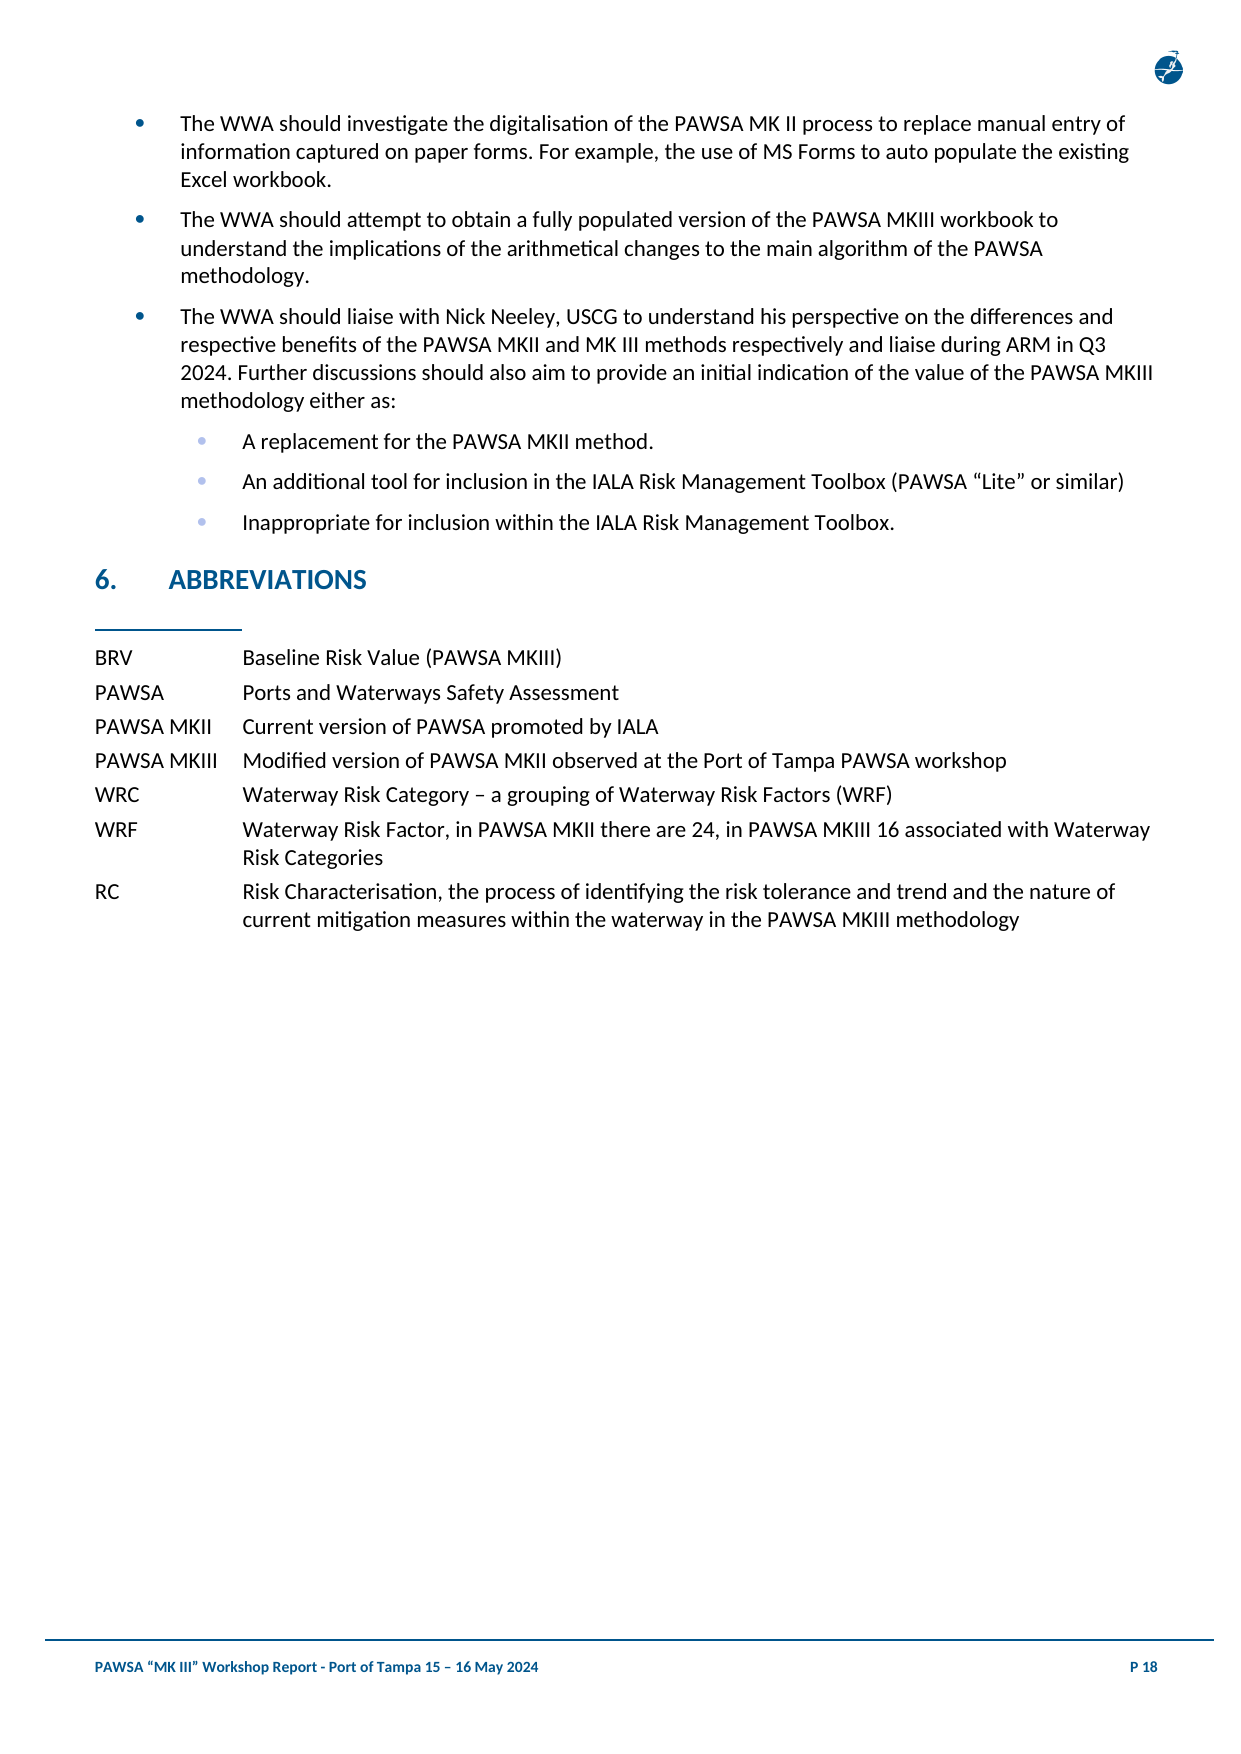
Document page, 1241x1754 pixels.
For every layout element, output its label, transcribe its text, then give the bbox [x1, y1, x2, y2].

text Inappropriate for inclusion within the IALA Risk Management Toolbox. [198, 508, 1157, 536]
picture [1123, 0, 1241, 119]
text A replacement for the PAWSA MKII method. [198, 427, 1157, 455]
text An additional tool for inclusion in the IALA Risk Management Toolbox (PAWSA “Lite” or similar) [198, 467, 1157, 495]
text The WWA should liaise with Nick Neeley, USCG to understand his perspective on the differences and respective benefits of the PAWSA MKII and MK III methods respectively and liaise during ARM in Q3 2024. Further discussions should also aim to provide an initial indication of the value of the PAWSA MKIII methodology either as: [136, 302, 1157, 414]
text The WWA should investigate the digitalisation of the PAWSA MK II process to replace manual entry of information captured on paper forms. For example, the use of MS Forms to auto populate the existing Excel workbook. [136, 109, 1157, 193]
text RC Risk Characterisation, the process of identifying the risk tolerance and trend and the nature of current mitigation measures within the waterway in the PAWSA MKIII methodology [94, 877, 1157, 933]
text PAWSA MKIII Modified version of PAWSA MKII observed at the Port of Tampa PAWSA workshop [94, 746, 1157, 774]
text BRV Baseline Risk Value (PAWSA MKIII) [94, 643, 1157, 671]
text WRF Waterway Risk Factor, in PAWSA MKII there are 24, in PAWSA MKIII 16 associated with Waterway Risk Categories [94, 815, 1157, 871]
text PAWSA MKII Current version of PAWSA promoted by IALA [94, 712, 1157, 740]
subtitle abbreviations [94, 561, 1157, 596]
text PAWSA Ports and Waterways Safety Assessment [94, 678, 1157, 706]
text The WWA should attempt to obtain a fully populated version of the PAWSA MKIII workbook to understand the implications of the arithmetical changes to the main algorithm of the PAWSA methodology. [136, 206, 1157, 290]
text WRC Waterway Risk Category – a grouping of Waterway Risk Factors (WRF) [94, 780, 1157, 808]
